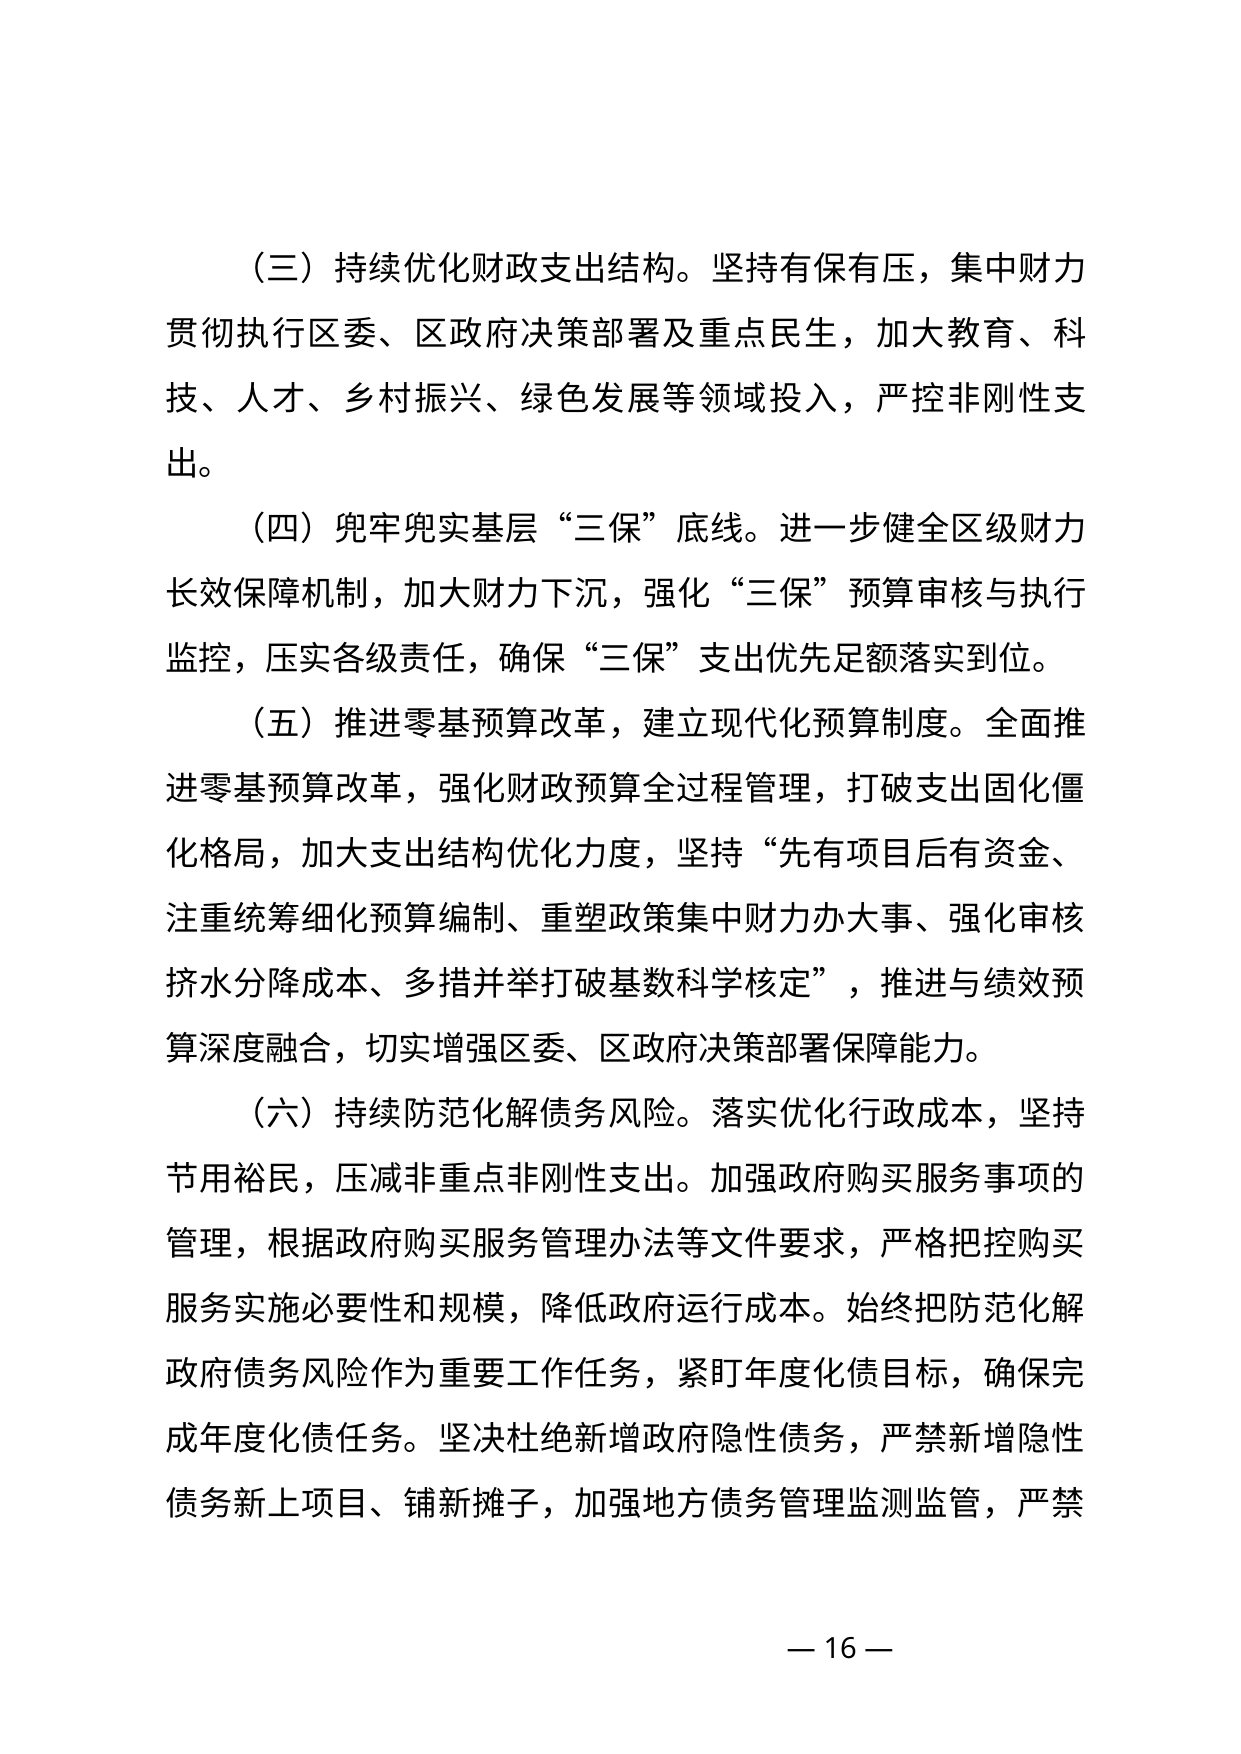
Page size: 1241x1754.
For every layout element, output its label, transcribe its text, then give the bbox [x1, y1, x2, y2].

text （五）推进零基预算改革，建立现代化预算制度。全面推进零基预算改革，强化财政预算全过程管理，打破支出固化僵化格局，加大支出结构优化力度，坚持“先有项目后有资金、注重统筹细化预算编制、重塑政策集中财力办大事、强化审核挤水分降成本、多措并举打破基数科学核定”，推进与绩效预算深度融合，切实增强区委、区政府决策部署保障能力。 [165, 688, 1087, 1078]
text （四）兜牢兜实基层“三保”底线。进一步健全区级财力长效保障机制，加大财力下沉，强化“三保”预算审核与执行监控，压实各级责任，确保“三保”支出优先足额落实到位。 [165, 493, 1087, 688]
text （三）持续优化财政支出结构。坚持有保有压，集中财力贯彻执行区委、区政府决策部署及重点民生，加大教育、科技、人才、乡村振兴、绿色发展等领域投入，严控非刚性支出。 [165, 233, 1087, 493]
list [165, 1078, 1087, 1533]
